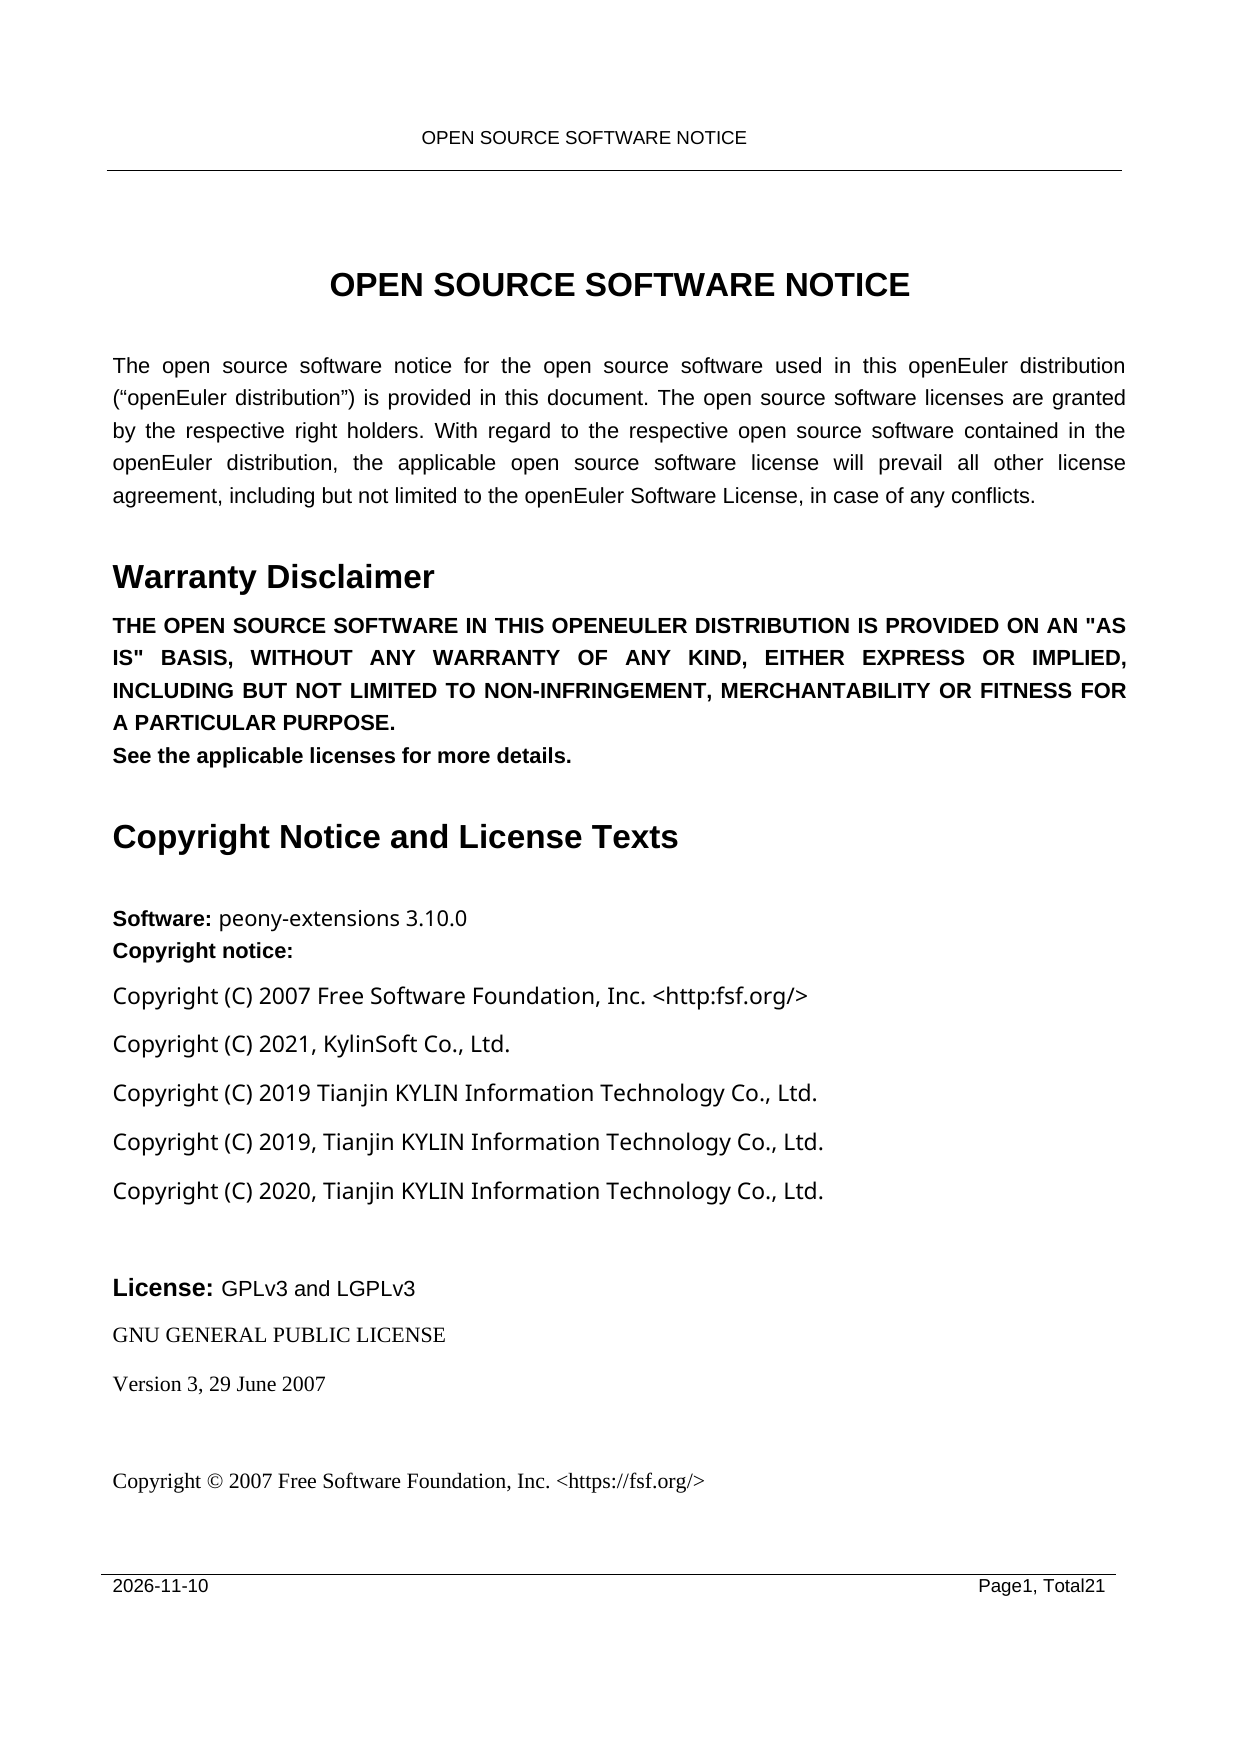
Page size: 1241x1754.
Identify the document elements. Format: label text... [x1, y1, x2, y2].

text License: GPLv3 and LGPLv3 [112, 1272, 1128, 1304]
text Copyright Notice and License Texts [112, 804, 1128, 869]
text Copyright notice: [112, 934, 1128, 966]
text OPEN SOURCE SOFTWARE NOTICE [112, 251, 1128, 316]
text THE OPEN SOURCE SOFTWARE IN THIS OPENEULER DISTRIBUTION IS PROVIDED ON AN "AS IS" BASIS, WITHOUT ANY WARRANTY OF ANY KIND, EITHER EXPRESS OR IMPLIED, INCLUDING BUT NOT LIMITED TO NON-INFRINGEMENT, MERCHANTABILITY OR FITNESS FOR A PARTICULAR PURPOSE. See the applicable licenses for more details. [112, 609, 1128, 771]
text The open source software notice for the open source software used in this openEuler distribution (“openEuler distribution”) is provided in this document. The open source software licenses are granted by the respective right holders. With regard to the respective open source software contained in the openEuler distribution, the applicable open source software license will prevail all other license agreement, including but not limited to the openEuler Software License, in case of any conflicts. [112, 349, 1128, 511]
text Warranty Disclaimer [112, 544, 1128, 609]
text Copyright (C) 2007 Free Software Foundation, Inc. <http:fsf.org/> Copyright (C) 2021, KylinSoft Co., Ltd. Copyright (C) 2019 Tianjin KYLIN Information Technology Co., Ltd. Copyright (C) 2019, Tianjin KYLIN Information Technology Co., Ltd. Copyright (C) 2020, Tianjin KYLIN Information Technology Co., Ltd. [112, 979, 1128, 1255]
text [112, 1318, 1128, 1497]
text Software: peony-extensions 3.10.0 [112, 901, 1128, 934]
